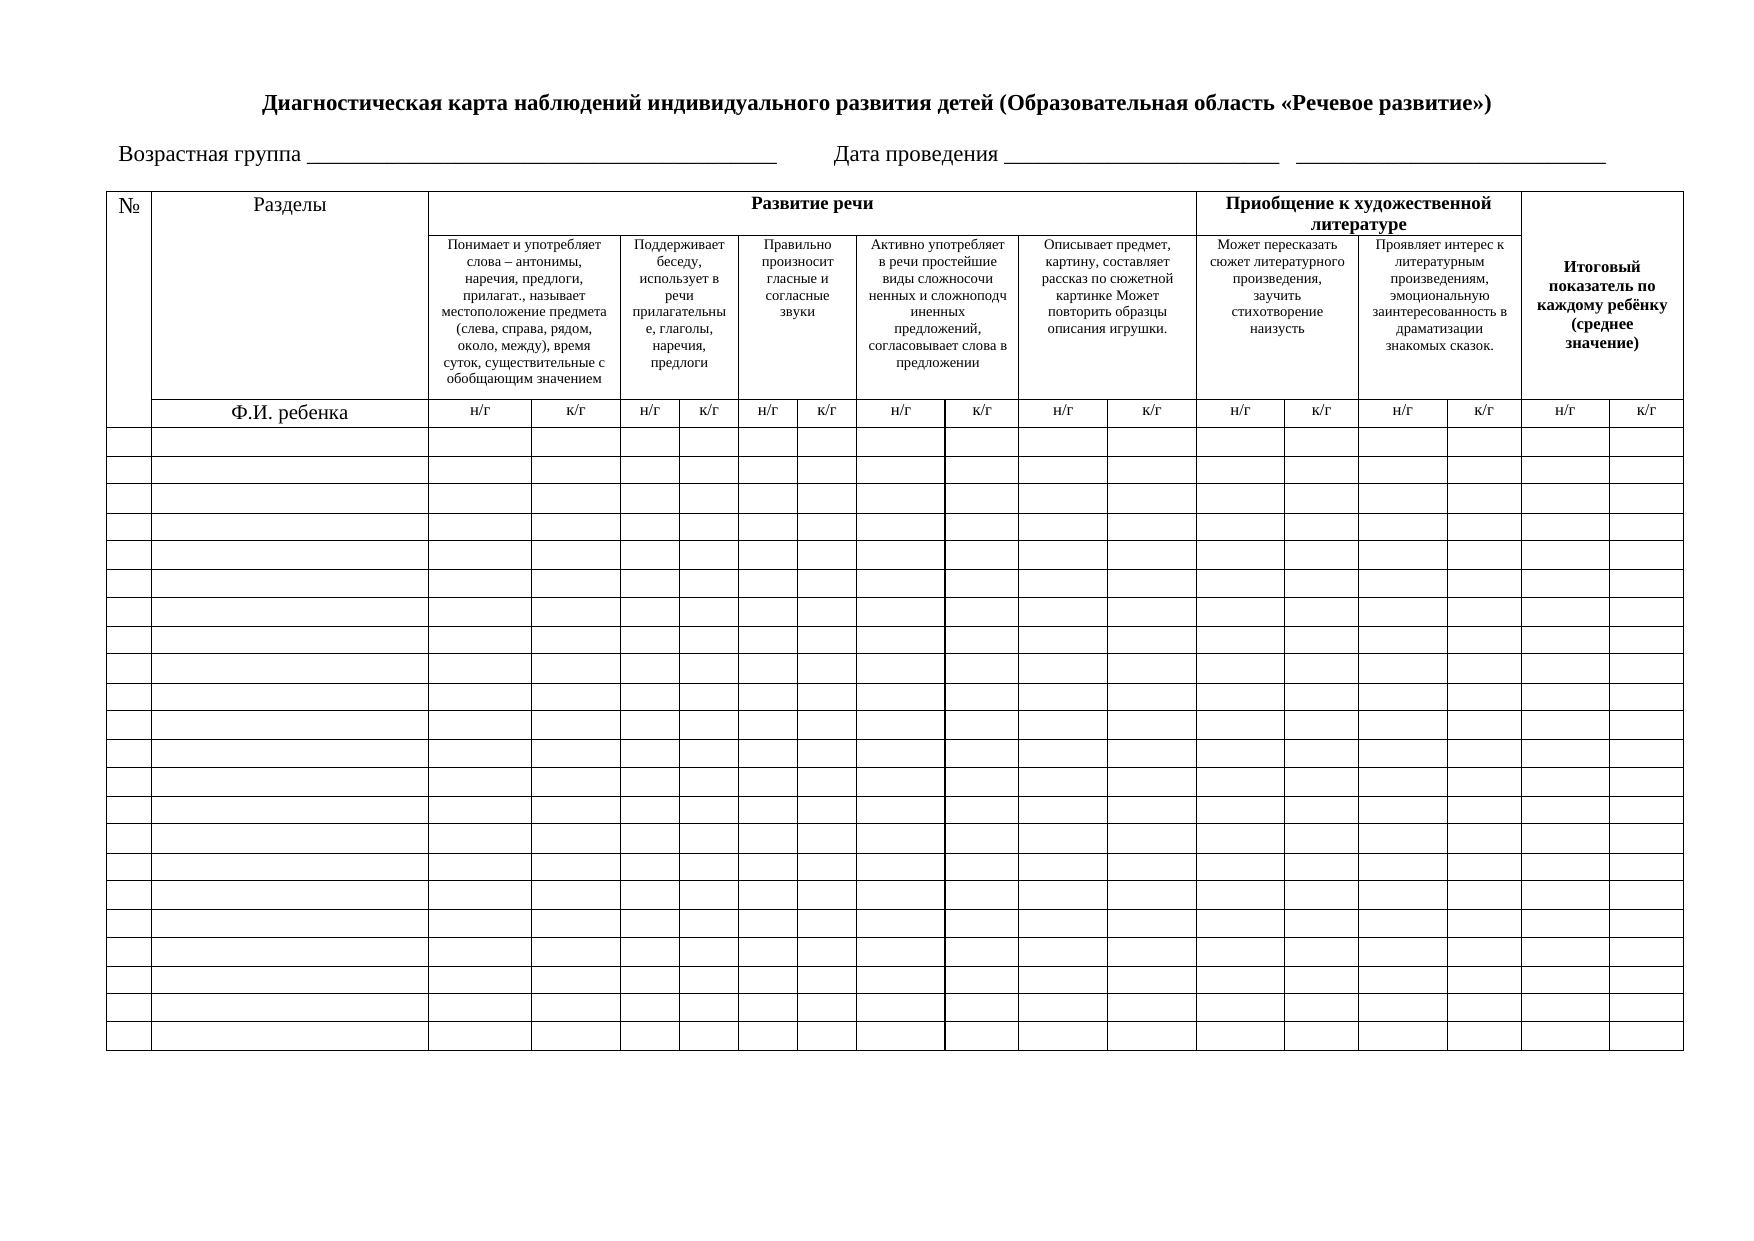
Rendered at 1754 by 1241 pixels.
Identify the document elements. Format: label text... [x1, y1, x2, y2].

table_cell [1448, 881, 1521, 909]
table_cell [1610, 570, 1683, 597]
table_cell [1448, 484, 1521, 512]
table_cell [1285, 627, 1358, 653]
table_cell [1019, 541, 1107, 569]
table_cell [621, 598, 679, 626]
table_cell Может пересказать сюжет литературного произведения, заучить стихотворение наизусть [1197, 236, 1358, 399]
table_cell Поддерживает беседу, использует в речи прилагательные, глаголы, наречия, предлоги [621, 236, 738, 399]
table_cell [1610, 514, 1683, 540]
table_cell [1197, 684, 1284, 710]
table_cell [1108, 740, 1196, 767]
table_cell [739, 824, 797, 852]
table_cell [946, 824, 1018, 852]
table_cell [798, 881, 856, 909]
table_cell [946, 598, 1018, 626]
table_cell [798, 598, 856, 626]
table_cell [1019, 684, 1107, 710]
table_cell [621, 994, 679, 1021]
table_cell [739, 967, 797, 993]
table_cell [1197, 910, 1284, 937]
table_cell [857, 428, 944, 456]
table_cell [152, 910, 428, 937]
table_cell [621, 740, 679, 767]
table_cell [1522, 654, 1609, 682]
table_cell [1285, 768, 1358, 796]
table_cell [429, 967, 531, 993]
table_cell [107, 768, 151, 796]
table_cell [1522, 428, 1609, 456]
table_cell [621, 824, 679, 852]
table_cell [107, 457, 151, 483]
table_cell [857, 654, 944, 682]
table_cell [621, 768, 679, 796]
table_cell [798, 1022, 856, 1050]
table_cell [1610, 824, 1683, 852]
table_cell [798, 740, 856, 767]
table_cell [946, 627, 1018, 653]
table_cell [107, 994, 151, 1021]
table_cell [1019, 428, 1107, 456]
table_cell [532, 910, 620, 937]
table_cell [1285, 570, 1358, 597]
table_cell [152, 854, 428, 880]
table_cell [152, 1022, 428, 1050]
table_cell [1610, 684, 1683, 710]
table_cell [152, 768, 428, 796]
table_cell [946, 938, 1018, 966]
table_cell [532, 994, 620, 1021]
table_cell [1359, 570, 1447, 597]
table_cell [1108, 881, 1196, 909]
table_cell [1359, 457, 1447, 483]
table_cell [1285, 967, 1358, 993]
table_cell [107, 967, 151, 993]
table_cell [1448, 740, 1521, 767]
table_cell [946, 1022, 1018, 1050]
table_cell [429, 824, 531, 852]
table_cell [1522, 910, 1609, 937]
table_cell [1448, 684, 1521, 710]
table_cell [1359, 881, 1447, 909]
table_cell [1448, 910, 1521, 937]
table_cell [1019, 627, 1107, 653]
table_cell [621, 797, 679, 823]
table_cell [1019, 824, 1107, 852]
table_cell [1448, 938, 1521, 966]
table_cell [1359, 684, 1447, 710]
table_cell [1610, 768, 1683, 796]
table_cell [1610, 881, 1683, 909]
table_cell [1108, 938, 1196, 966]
table_cell [1359, 711, 1447, 739]
table_cell к/г [798, 400, 856, 427]
table_cell [152, 654, 428, 682]
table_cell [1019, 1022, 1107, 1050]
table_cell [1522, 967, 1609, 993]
table_cell [152, 541, 428, 569]
table_cell [857, 824, 944, 852]
table_cell [107, 484, 151, 512]
table_cell [857, 457, 944, 483]
table_cell [152, 824, 428, 852]
table_cell [1285, 457, 1358, 483]
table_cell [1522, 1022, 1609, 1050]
table_cell к/г [946, 400, 1018, 427]
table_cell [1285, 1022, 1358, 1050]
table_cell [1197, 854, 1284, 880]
table_cell [429, 854, 531, 880]
table_cell [429, 684, 531, 710]
table_cell [680, 514, 738, 540]
table_cell [532, 484, 620, 512]
table_cell [107, 654, 151, 682]
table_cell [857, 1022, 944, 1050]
table_cell [152, 711, 428, 739]
table_cell [1448, 627, 1521, 653]
table_header Итоговый показатель по каждому ребёнку (среднее значение) [1522, 192, 1683, 399]
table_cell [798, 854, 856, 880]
table_cell [1448, 514, 1521, 540]
table_cell [1285, 428, 1358, 456]
table_cell [1285, 484, 1358, 512]
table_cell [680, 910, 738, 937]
table_cell [946, 797, 1018, 823]
table_cell [1522, 541, 1609, 569]
table_cell [429, 768, 531, 796]
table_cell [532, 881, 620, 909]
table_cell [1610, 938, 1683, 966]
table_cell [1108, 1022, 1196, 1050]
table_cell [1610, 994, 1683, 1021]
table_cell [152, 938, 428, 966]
table_cell [107, 711, 151, 739]
table_cell [857, 768, 944, 796]
table_cell [1448, 711, 1521, 739]
table_cell [1197, 514, 1284, 540]
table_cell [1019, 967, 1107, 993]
table_cell [857, 740, 944, 767]
table_cell [946, 484, 1018, 512]
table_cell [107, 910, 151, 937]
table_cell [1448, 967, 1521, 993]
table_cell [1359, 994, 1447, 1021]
table_cell [621, 684, 679, 710]
table_cell [1108, 570, 1196, 597]
table_cell [621, 570, 679, 597]
table_cell [429, 514, 531, 540]
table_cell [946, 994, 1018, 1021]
table_cell [798, 824, 856, 852]
table_cell [1448, 570, 1521, 597]
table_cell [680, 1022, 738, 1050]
table_cell [1019, 740, 1107, 767]
table_cell н/г [857, 400, 944, 427]
table_cell к/г [532, 400, 620, 427]
table_cell [107, 570, 151, 597]
table_cell [798, 654, 856, 682]
table_cell [429, 428, 531, 456]
table_cell к/г [1285, 400, 1358, 427]
table_cell [107, 684, 151, 710]
table_cell [946, 711, 1018, 739]
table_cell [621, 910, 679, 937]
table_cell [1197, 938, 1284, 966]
table_cell [1108, 711, 1196, 739]
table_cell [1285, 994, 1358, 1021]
table_cell [621, 457, 679, 483]
table_cell [946, 457, 1018, 483]
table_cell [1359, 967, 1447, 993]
table_cell [429, 797, 531, 823]
table_cell [1285, 824, 1358, 852]
table_cell н/г [739, 400, 797, 427]
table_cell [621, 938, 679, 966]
table_cell [1522, 711, 1609, 739]
table_cell н/г [1359, 400, 1447, 427]
table_cell [107, 541, 151, 569]
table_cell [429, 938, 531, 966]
table_cell [1448, 598, 1521, 626]
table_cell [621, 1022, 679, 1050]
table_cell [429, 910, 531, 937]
table_cell н/г [621, 400, 679, 427]
table_cell [621, 711, 679, 739]
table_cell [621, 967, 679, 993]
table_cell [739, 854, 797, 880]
table_cell [857, 684, 944, 710]
table_header Разделы [152, 192, 428, 399]
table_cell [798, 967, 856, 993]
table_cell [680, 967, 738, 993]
table_cell [532, 740, 620, 767]
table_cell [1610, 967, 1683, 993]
table_cell [1522, 457, 1609, 483]
table_cell [1285, 654, 1358, 682]
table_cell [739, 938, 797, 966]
table_cell [680, 627, 738, 653]
table_cell [798, 514, 856, 540]
table_cell [946, 768, 1018, 796]
table_cell [1359, 740, 1447, 767]
table_cell [946, 570, 1018, 597]
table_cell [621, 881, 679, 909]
table_cell [1108, 598, 1196, 626]
table_cell [680, 854, 738, 880]
table_cell [1285, 740, 1358, 767]
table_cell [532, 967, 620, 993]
table_cell [739, 428, 797, 456]
table_cell [946, 654, 1018, 682]
table_cell [1359, 484, 1447, 512]
table_cell [532, 514, 620, 540]
table_cell [1610, 457, 1683, 483]
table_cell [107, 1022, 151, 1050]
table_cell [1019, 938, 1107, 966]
table_cell Понимает и употребляет слова – антонимы, наречия, предлоги, прилагат., называет местоположение предмета (слева, справа, рядом, около, между), время суток, существительные с обобщающим значением [429, 236, 620, 399]
table_cell [739, 598, 797, 626]
table_cell [152, 598, 428, 626]
table_cell [1197, 768, 1284, 796]
table_cell [621, 854, 679, 880]
table_cell [680, 654, 738, 682]
table_cell [798, 570, 856, 597]
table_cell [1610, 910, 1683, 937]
table_cell н/г [1522, 400, 1609, 427]
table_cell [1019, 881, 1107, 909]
table_cell [1359, 428, 1447, 456]
table_cell [1285, 598, 1358, 626]
table_cell н/г [1019, 400, 1107, 427]
table_cell [532, 824, 620, 852]
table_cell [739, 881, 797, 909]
table_cell [1359, 598, 1447, 626]
table_cell [107, 598, 151, 626]
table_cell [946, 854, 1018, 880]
table_cell [152, 514, 428, 540]
table_cell [1108, 457, 1196, 483]
table_cell [429, 484, 531, 512]
table_cell [1197, 711, 1284, 739]
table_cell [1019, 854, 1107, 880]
table_cell [1448, 768, 1521, 796]
table_cell [1197, 654, 1284, 682]
table_cell [680, 824, 738, 852]
table_cell [1197, 570, 1284, 597]
table_cell [532, 627, 620, 653]
table_cell [532, 854, 620, 880]
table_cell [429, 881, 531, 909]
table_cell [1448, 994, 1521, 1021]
table_cell [532, 598, 620, 626]
table_cell [107, 514, 151, 540]
table_cell [532, 711, 620, 739]
table_cell [739, 541, 797, 569]
table_cell [1108, 684, 1196, 710]
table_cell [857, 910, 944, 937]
table_cell [1285, 684, 1358, 710]
table_cell [429, 541, 531, 569]
table_cell [1448, 457, 1521, 483]
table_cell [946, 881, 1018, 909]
table_cell [1359, 627, 1447, 653]
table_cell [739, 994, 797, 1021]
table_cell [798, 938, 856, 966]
table_cell [1285, 541, 1358, 569]
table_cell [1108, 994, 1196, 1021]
table_cell [1610, 484, 1683, 512]
table_cell [429, 570, 531, 597]
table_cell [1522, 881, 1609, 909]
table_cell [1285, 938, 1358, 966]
table_cell [1610, 598, 1683, 626]
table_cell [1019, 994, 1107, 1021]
table_cell [739, 654, 797, 682]
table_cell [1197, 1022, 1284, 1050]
table_cell [739, 740, 797, 767]
table_header № [107, 192, 151, 427]
table_cell [107, 854, 151, 880]
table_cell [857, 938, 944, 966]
table_cell [680, 740, 738, 767]
table_cell [1285, 514, 1358, 540]
table_cell [1610, 740, 1683, 767]
table_cell к/г [1108, 400, 1196, 427]
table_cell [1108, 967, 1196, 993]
table_cell н/г [429, 400, 531, 427]
table_cell [739, 570, 797, 597]
table_cell [680, 768, 738, 796]
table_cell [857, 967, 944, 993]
table_cell [946, 684, 1018, 710]
table_cell [152, 797, 428, 823]
table_cell [857, 484, 944, 512]
table_cell [857, 627, 944, 653]
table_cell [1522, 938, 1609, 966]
table_cell [1610, 627, 1683, 653]
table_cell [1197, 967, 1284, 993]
table_cell [1359, 541, 1447, 569]
table_cell [1108, 654, 1196, 682]
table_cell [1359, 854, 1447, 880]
table_cell к/г [1610, 400, 1683, 427]
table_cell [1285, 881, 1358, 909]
table_cell [152, 457, 428, 483]
table_cell [1359, 797, 1447, 823]
text Возрастная группа _________________________________________ Дата проведения ________________________ ___________________________ [118, 140, 1636, 166]
table_cell [1019, 514, 1107, 540]
table_cell [532, 570, 620, 597]
table_cell [1522, 598, 1609, 626]
table_cell [1522, 740, 1609, 767]
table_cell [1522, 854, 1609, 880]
table_cell [680, 684, 738, 710]
table_cell [1108, 768, 1196, 796]
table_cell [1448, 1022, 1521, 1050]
table_cell [798, 684, 856, 710]
table_cell [946, 541, 1018, 569]
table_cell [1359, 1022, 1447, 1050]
table_cell [1019, 598, 1107, 626]
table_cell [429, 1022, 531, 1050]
table_cell [946, 740, 1018, 767]
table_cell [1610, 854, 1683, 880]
table_cell [680, 541, 738, 569]
table_cell [107, 824, 151, 852]
table_cell [739, 627, 797, 653]
table_cell [857, 598, 944, 626]
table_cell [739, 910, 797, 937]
table_cell [1197, 740, 1284, 767]
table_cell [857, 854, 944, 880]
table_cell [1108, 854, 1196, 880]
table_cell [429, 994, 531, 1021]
table_cell [1019, 711, 1107, 739]
table_cell [680, 711, 738, 739]
table_cell [1522, 627, 1609, 653]
table_cell [680, 570, 738, 597]
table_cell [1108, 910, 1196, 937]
table_cell [532, 684, 620, 710]
table_cell [429, 654, 531, 682]
table_cell [680, 797, 738, 823]
table_cell [798, 457, 856, 483]
table_cell н/г [1197, 400, 1284, 427]
table_cell [1522, 768, 1609, 796]
table_header Приобщение к художественной литературе [1197, 192, 1521, 235]
table_cell [1019, 484, 1107, 512]
table_cell [1019, 654, 1107, 682]
table_cell [946, 514, 1018, 540]
table_cell [1448, 654, 1521, 682]
table_cell [621, 514, 679, 540]
table_cell [107, 627, 151, 653]
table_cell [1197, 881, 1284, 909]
table_cell [1522, 514, 1609, 540]
table_cell [1610, 654, 1683, 682]
table_cell [1108, 428, 1196, 456]
table_cell Описывает предмет, картину, составляет рассказ по сюжетной картинке Может повторить образцы описания игрушки. [1019, 236, 1196, 399]
table_cell [532, 768, 620, 796]
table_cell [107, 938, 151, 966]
table_cell [532, 654, 620, 682]
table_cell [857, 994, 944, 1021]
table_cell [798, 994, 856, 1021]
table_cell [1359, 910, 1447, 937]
table_cell [1197, 824, 1284, 852]
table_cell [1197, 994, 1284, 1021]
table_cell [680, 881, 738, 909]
table_cell [680, 428, 738, 456]
table_cell [946, 428, 1018, 456]
table_cell [532, 457, 620, 483]
table_cell [621, 428, 679, 456]
table_cell [1448, 428, 1521, 456]
table_cell [532, 428, 620, 456]
table_cell [1108, 824, 1196, 852]
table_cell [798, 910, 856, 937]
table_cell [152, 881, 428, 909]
table_cell [1448, 541, 1521, 569]
table_cell [1448, 797, 1521, 823]
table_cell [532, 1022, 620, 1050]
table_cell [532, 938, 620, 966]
text Диагностическая карта наблюдений индивидуального развития детей (Образовательная область «Речевое развитие») [118, 89, 1636, 115]
table_cell [798, 428, 856, 456]
table_cell [1108, 514, 1196, 540]
table_cell [429, 711, 531, 739]
table_cell [739, 711, 797, 739]
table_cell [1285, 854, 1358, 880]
table_cell [798, 711, 856, 739]
table_cell [798, 797, 856, 823]
table_cell [1359, 768, 1447, 796]
table_cell [1108, 797, 1196, 823]
table_cell [857, 797, 944, 823]
table_cell [1197, 797, 1284, 823]
table_cell [107, 797, 151, 823]
table_cell [1197, 541, 1284, 569]
table_cell [429, 457, 531, 483]
table_cell Проявляет интерес к литературным произведениям, эмоциональную заинтересованность в драматизации знакомых сказок. [1359, 236, 1521, 399]
table_cell [1359, 654, 1447, 682]
table_cell [1019, 457, 1107, 483]
table_cell [532, 541, 620, 569]
table_cell Ф.И. ребенка [152, 400, 428, 427]
table_cell к/г [1448, 400, 1521, 427]
table_cell [680, 457, 738, 483]
table_cell [798, 541, 856, 569]
table_cell [1522, 797, 1609, 823]
table_cell [739, 684, 797, 710]
table_cell [1522, 684, 1609, 710]
table_cell [1522, 570, 1609, 597]
table_cell [739, 768, 797, 796]
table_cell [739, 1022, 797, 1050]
table_cell [1359, 514, 1447, 540]
table_cell [1019, 768, 1107, 796]
table_cell [739, 457, 797, 483]
table_cell [680, 484, 738, 512]
table_cell [1610, 797, 1683, 823]
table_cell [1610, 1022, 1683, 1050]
table_cell [152, 428, 428, 456]
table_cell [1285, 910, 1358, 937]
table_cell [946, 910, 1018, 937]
table_cell [857, 711, 944, 739]
table_header Развитие речи [429, 192, 1196, 235]
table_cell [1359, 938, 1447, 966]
table_cell [1610, 541, 1683, 569]
table_cell [621, 654, 679, 682]
table_cell [1359, 824, 1447, 852]
table_cell к/г [680, 400, 738, 427]
table_cell [152, 484, 428, 512]
table_cell [1108, 484, 1196, 512]
table_cell [1610, 711, 1683, 739]
table_cell [1610, 428, 1683, 456]
table_cell [798, 627, 856, 653]
table_cell [1108, 627, 1196, 653]
table_cell [1197, 457, 1284, 483]
table_cell [152, 684, 428, 710]
table_cell [1285, 711, 1358, 739]
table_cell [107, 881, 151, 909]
table_cell [1522, 484, 1609, 512]
table_cell [429, 627, 531, 653]
table_cell [621, 627, 679, 653]
table_cell [532, 797, 620, 823]
table_cell [798, 484, 856, 512]
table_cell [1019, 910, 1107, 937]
table_cell [857, 541, 944, 569]
table_cell [1019, 570, 1107, 597]
table_cell [1448, 824, 1521, 852]
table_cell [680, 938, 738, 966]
table_cell [621, 541, 679, 569]
table_cell [857, 514, 944, 540]
table_cell [1197, 598, 1284, 626]
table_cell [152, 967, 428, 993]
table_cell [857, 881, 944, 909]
table_cell Активно употребляет в речи простейшие виды сложносочи ненных и сложноподч иненных предложений, согласовывает слова в предложении [857, 236, 1018, 399]
table_cell [429, 598, 531, 626]
table_cell [152, 740, 428, 767]
table_cell [152, 570, 428, 597]
table_cell [739, 484, 797, 512]
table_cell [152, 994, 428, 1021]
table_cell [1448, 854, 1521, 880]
table_cell [739, 797, 797, 823]
table_cell [1522, 824, 1609, 852]
table_cell [1197, 627, 1284, 653]
table_cell [1108, 541, 1196, 569]
table_cell [739, 514, 797, 540]
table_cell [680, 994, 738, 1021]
table_cell Правильно произносит гласные и согласные звуки [739, 236, 856, 399]
table_cell [107, 428, 151, 456]
table_cell [1285, 797, 1358, 823]
table_cell [1197, 484, 1284, 512]
table_cell [429, 740, 531, 767]
table_cell [857, 570, 944, 597]
table_cell [621, 484, 679, 512]
table_cell [152, 627, 428, 653]
table_cell [798, 768, 856, 796]
table_cell [680, 598, 738, 626]
table_cell [1019, 797, 1107, 823]
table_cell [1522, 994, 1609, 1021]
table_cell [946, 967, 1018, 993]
table_cell [1197, 428, 1284, 456]
table_cell [107, 740, 151, 767]
